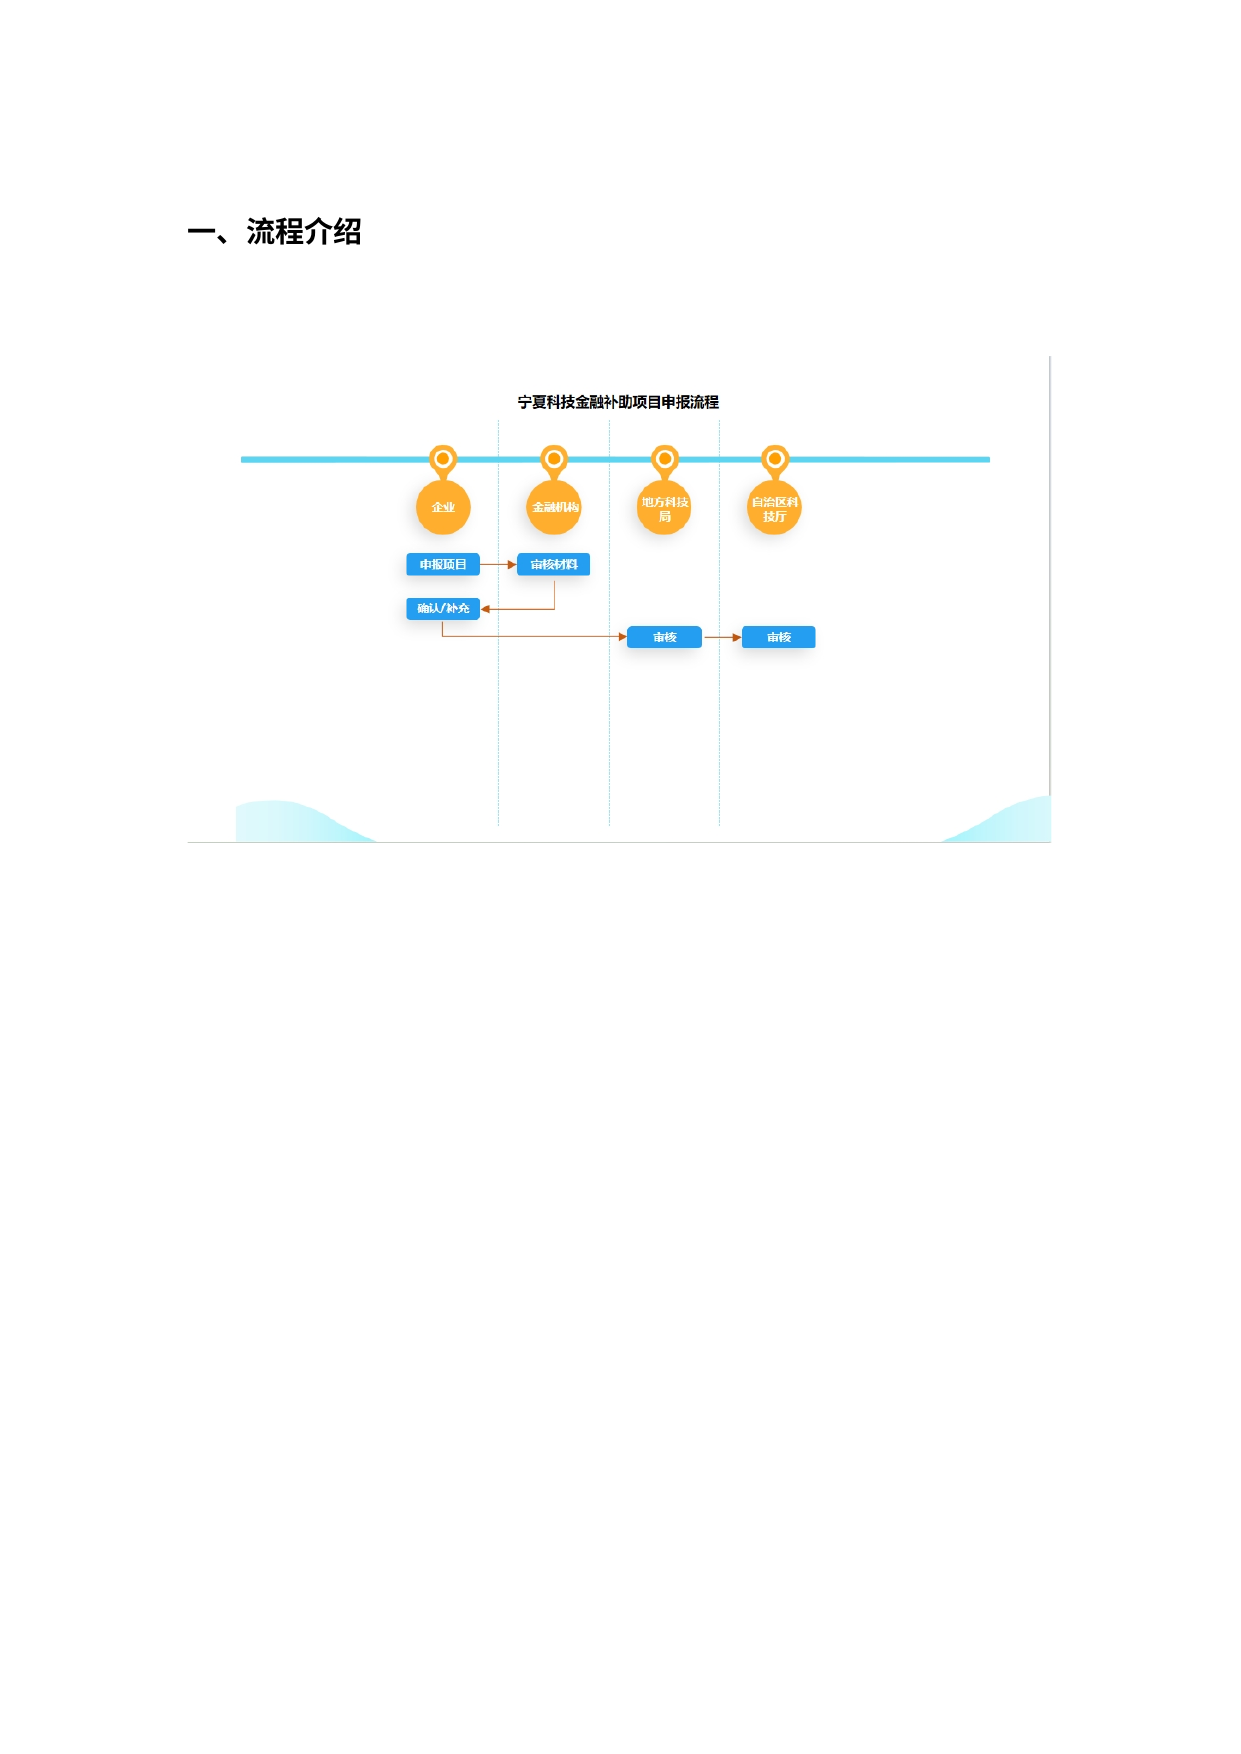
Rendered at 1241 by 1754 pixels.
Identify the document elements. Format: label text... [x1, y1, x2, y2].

picture [187, 356, 1052, 843]
subtitle 一、流程介绍 [187, 197, 1053, 262]
